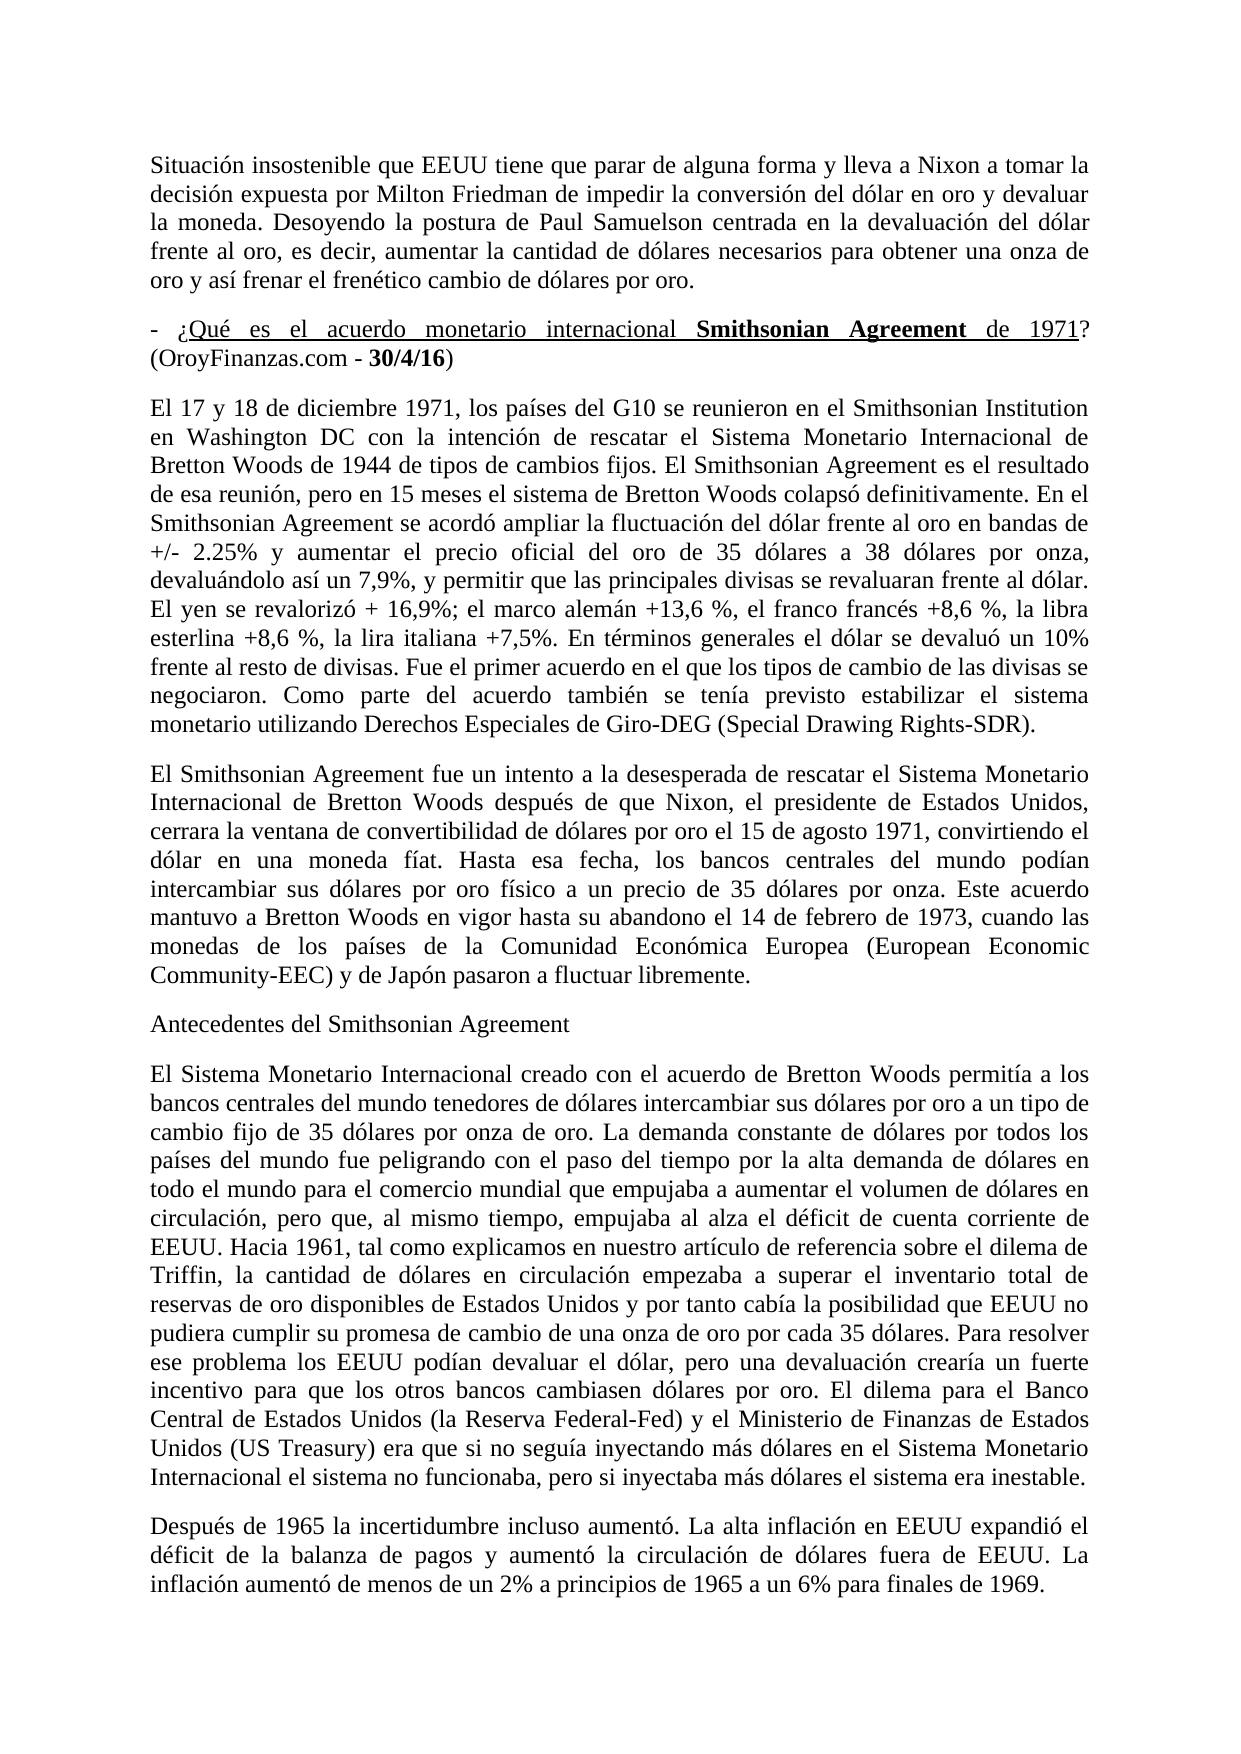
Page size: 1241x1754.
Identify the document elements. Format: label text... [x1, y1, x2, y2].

text El Smithsonian Agreement fue un intento a la desesperada de rescatar el Sistema Monetario Internacional de Bretton Woods después de que Nixon, el presidente de Estados Unidos, cerrara la ventana de convertibilidad de dólares por oro el 15 de agosto 1971, convirtiendo el dólar en una moneda fíat. Hasta esa fecha, los bancos centrales del mundo podían intercambiar sus dólares por oro físico a un precio de 35 dólares por onza. Este acuerdo mantuvo a Bretton Woods en vigor hasta su abandono el 14 de febrero de 1973, cuando las monedas de los países de la Comunidad Económica Europea (European Economic Community-EEC) y de Japón pasaron a fluctuar libremente. [150, 759, 1090, 989]
text Después de 1965 la incertidumbre incluso aumentó. La alta inflación en EEUU expandió el déficit de la balanza de pagos y aumentó la circulación de dólares fuera de EEUU. La inflación aumentó de menos de un 2% a principios de 1965 a un 6% para finales de 1969. [150, 1511, 1090, 1597]
text Situación insostenible que EEUU tiene que parar de alguna forma y lleva a Nixon a tomar la decisión expuesta por Milton Friedman de impedir la conversión del dólar en oro y devaluar la moneda. Desoyendo la postura de Paul Samuelson centrada en la devaluación del dólar frente al oro, es decir, aumentar la cantidad de dólares necesarios para obtener una onza de oro y así frenar el frenético cambio de dólares por oro. [150, 150, 1090, 294]
text Antecedentes del Smithsonian Agreement [150, 1009, 1090, 1038]
text - ¿Qué es el acuerdo monetario internacional Smithsonian Agreement de 1971? (OroyFinanzas.com - 30/4/16) [150, 314, 1090, 372]
text El 17 y 18 de diciembre 1971, los países del G10 se reunieron en el Smithsonian Institution en Washington DC con la intención de rescatar el Sistema Monetario Internacional de Bretton Woods de 1944 de tipos de cambios fijos. El Smithsonian Agreement es el resultado de esa reunión, pero en 15 meses el sistema de Bretton Woods colapsó definitivamente. En el Smithsonian Agreement se acordó ampliar la fluctuación del dólar frente al oro en bandas de +/- 2.25% y aumentar el precio oficial del oro de 35 dólares a 38 dólares por onza, devaluándolo así un 7,9%, y permitir que las principales divisas se revaluaran frente al dólar. El yen se revalorizó + 16,9%; el marco alemán +13,6 %, el franco francés +8,6 %, la libra esterlina +8,6 %, la lira italiana +7,5%. En términos generales el dólar se devaluó un 10% frente al resto de divisas. Fue el primer acuerdo en el que los tipos de cambio de las divisas se negociaron. Como parte del acuerdo también se tenía previsto estabilizar el sistema monetario utilizando Derechos Especiales de Giro-DEG (Special Drawing Rights-SDR). [150, 393, 1090, 738]
text El Sistema Monetario Internacional creado con el acuerdo de Bretton Woods permitía a los bancos centrales del mundo tenedores de dólares intercambiar sus dólares por oro a un tipo de cambio fijo de 35 dólares por onza de oro. La demanda constante de dólares por todos los países del mundo fue peligrando con el paso del tiempo por la alta demanda de dólares en todo el mundo para el comercio mundial que empujaba a aumentar el volumen de dólares en circulación, pero que, al mismo tiempo, empujaba al alza el déficit de cuenta corriente de EEUU. Hacia 1961, tal como explicamos en nuestro artículo de referencia sobre el dilema de Triffin, la cantidad de dólares en circulación empezaba a superar el inventario total de reservas de oro disponibles de Estados Unidos y por tanto cabía la posibilidad que EEUU no pudiera cumplir su promesa de cambio de una onza de oro por cada 35 dólares. Para resolver ese problema los EEUU podían devaluar el dólar, pero una devaluación crearía un fuerte incentivo para que los otros bancos cambiasen dólares por oro. El dilema para el Banco Central de Estados Unidos (la Reserva Federal-Fed) y el Ministerio de Finanzas de Estados Unidos (US Treasury) era que si no seguía inyectando más dólares en el Sistema Monetario Internacional el sistema no funcionaba, pero si inyectaba más dólares el sistema era inestable. [150, 1059, 1090, 1490]
